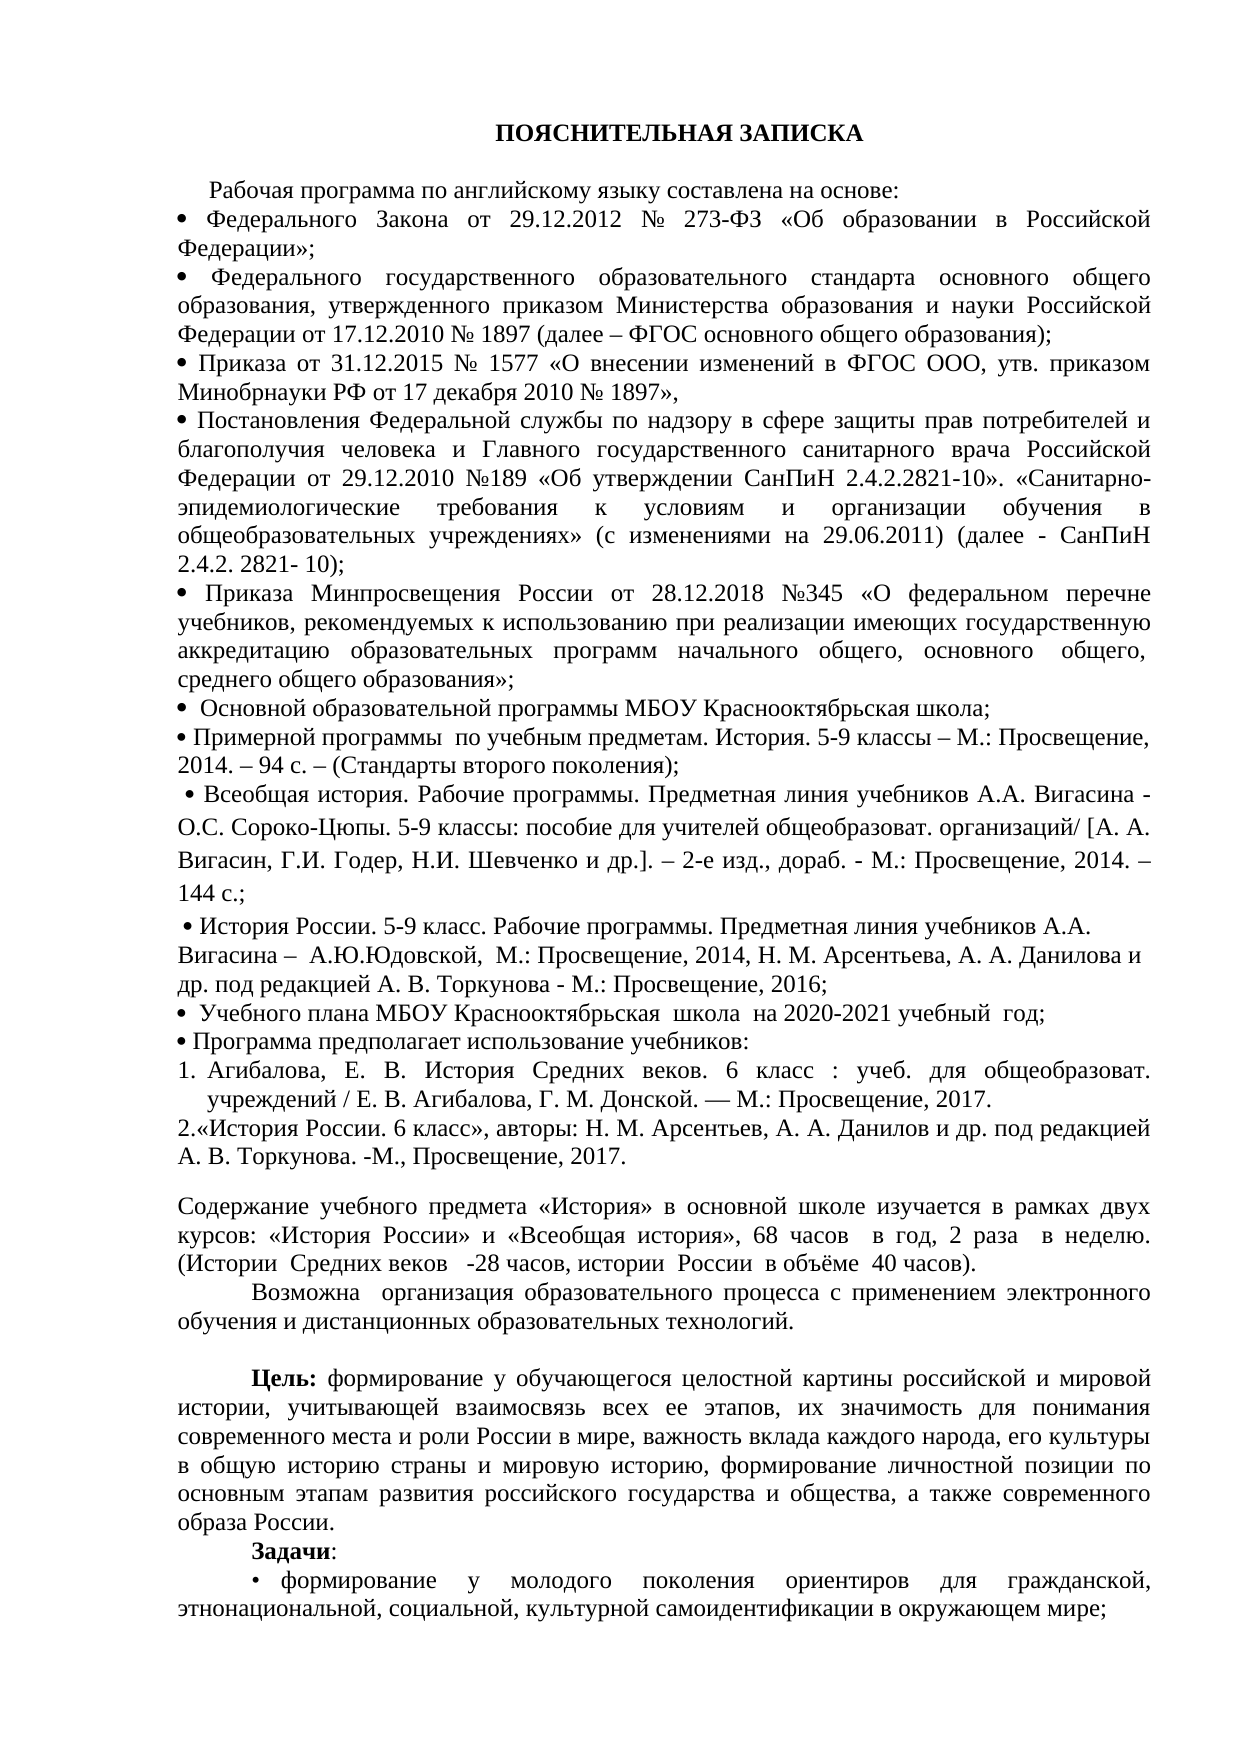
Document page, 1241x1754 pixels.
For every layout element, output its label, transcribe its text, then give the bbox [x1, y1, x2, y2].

list Основной образовательной программы МБОУ Краснооктябрьская школа; [177, 693, 1152, 722]
text История России. 5-9 класс. Рабочие программы. Предметная линия учебников А.А. Вигасина – А.Ю.Юдовской, М.: Просвещение, 2014, Н. М. Арсентьева, А. А. Данилова и др. под редакцией А. В. Торкунова - М.: Просвещение, 2016; [177, 911, 1152, 998]
list формирование у молодого поколения ориентиров для гражданской, этнонациональной, социальной, культурной самоидентификации в окружающем мире; [177, 1565, 1152, 1622]
text Федерального государственного образовательного стандарта основного общего образования, утвержденного приказом Министерства образования и науки Российской Федерации от 17.12.2010 № 1897 (далее – ФГОС основного общего образования); [177, 262, 1152, 348]
text 2.«История России. 6 класс», авторы: Н. М. Арсентьев, А. А. Данилов и др. под редакцией А. В. Торкунова. -М., Просвещение, 2017. [177, 1113, 1152, 1170]
text Всеобщая история. Рабочие программы. Предметная линия учебников А.А. Вигасина - О.С. Сороко-Цюпы. 5-9 классы: пособие для учителей общеобразоват. организаций/ [А. А. Вигасин, Г.И. Годер, Н.И. Шевченко и др.]. – 2-е изд., дораб. - М.: Просвещение, 2014. – 144 с.; [177, 779, 1152, 907]
text Примерной программы по учебным предметам. История. 5-9 классы – М.: Просвещение, 2014. – 94 с. – (Стандарты второго поколения); [177, 722, 1152, 779]
text ПОЯСНИТЕЛЬНАЯ ЗАПИСКА [177, 118, 1152, 147]
text Задачи: [177, 1536, 1152, 1565]
text Возможна организация образовательного процесса с применением электронного обучения и дистанционных образовательных технологий. [177, 1277, 1152, 1335]
text Цель: формирование у обучающегося целостной картины российской и мировой истории, учитывающей взаимосвязь всех ее этапов, их значимость для понимания современного места и роли России в мире, важность вклада каждого народа, его культуры в общую историю страны и мировую историю, формирование личностной позиции по основным этапам развития российского государства и общества, а также современного образа России. [177, 1363, 1152, 1536]
text Приказа от 31.12.2015 № 1577 «О внесении изменений в ФГОС OОО, утв. приказом Минобрнауки РФ от 17 декабря 2010 № 1897», [177, 348, 1152, 406]
list Учебного плана МБОУ Краснооктябрьская школа на 2020-2021 учебный год; [177, 998, 1152, 1026]
text Содержание учебного предмета «История» в основной школе изучается в рамках двух курсов: «История России» и «Всеобщая история», 68 часов в год, 2 раза в неделю. (Истории Средних веков -28 часов, истории России в объёме 40 часов). [177, 1191, 1152, 1277]
text Приказа Минпросвещения России от 28.12.2018 №345 «О федеральном перечне учебников, рекомендуемых к использованию при реализации имеющих государственную аккредитацию образовательных программ начального общего, основного общего, среднего общего образования»; [177, 578, 1152, 693]
text Рабочая программа по английскому языку составлена на основе: [177, 176, 1175, 204]
list Программа предполагает использование учебников: [177, 1026, 1152, 1055]
text Федерального Закона от 29.12.2012 № 273-ФЗ «Об образовании в Российской Федерации»; [177, 204, 1152, 262]
text Постановления Федеральной службы по надзору в сфере защиты прав потребителей и благополучия человека и Главного государственного санитарного врача Российской Федерации от 29.12.2010 №189 «Об утверждении СанПиН 2.4.2.2821-10». «Санитарно-эпидемиологические требования к условиям и организации обучения в общеобразовательных учреждениях» (с изменениями на 29.06.2011) (далее - СанПиН 2.4.2. 2821- 10); [177, 406, 1152, 578]
list Агибалова, Е. В. История Средних веков. 6 класс : учеб. для общеобразоват. учреждений / Е. В. Агибалова, Г. М. Донской. — М.: Просвещение, 2017. [177, 1055, 1152, 1113]
